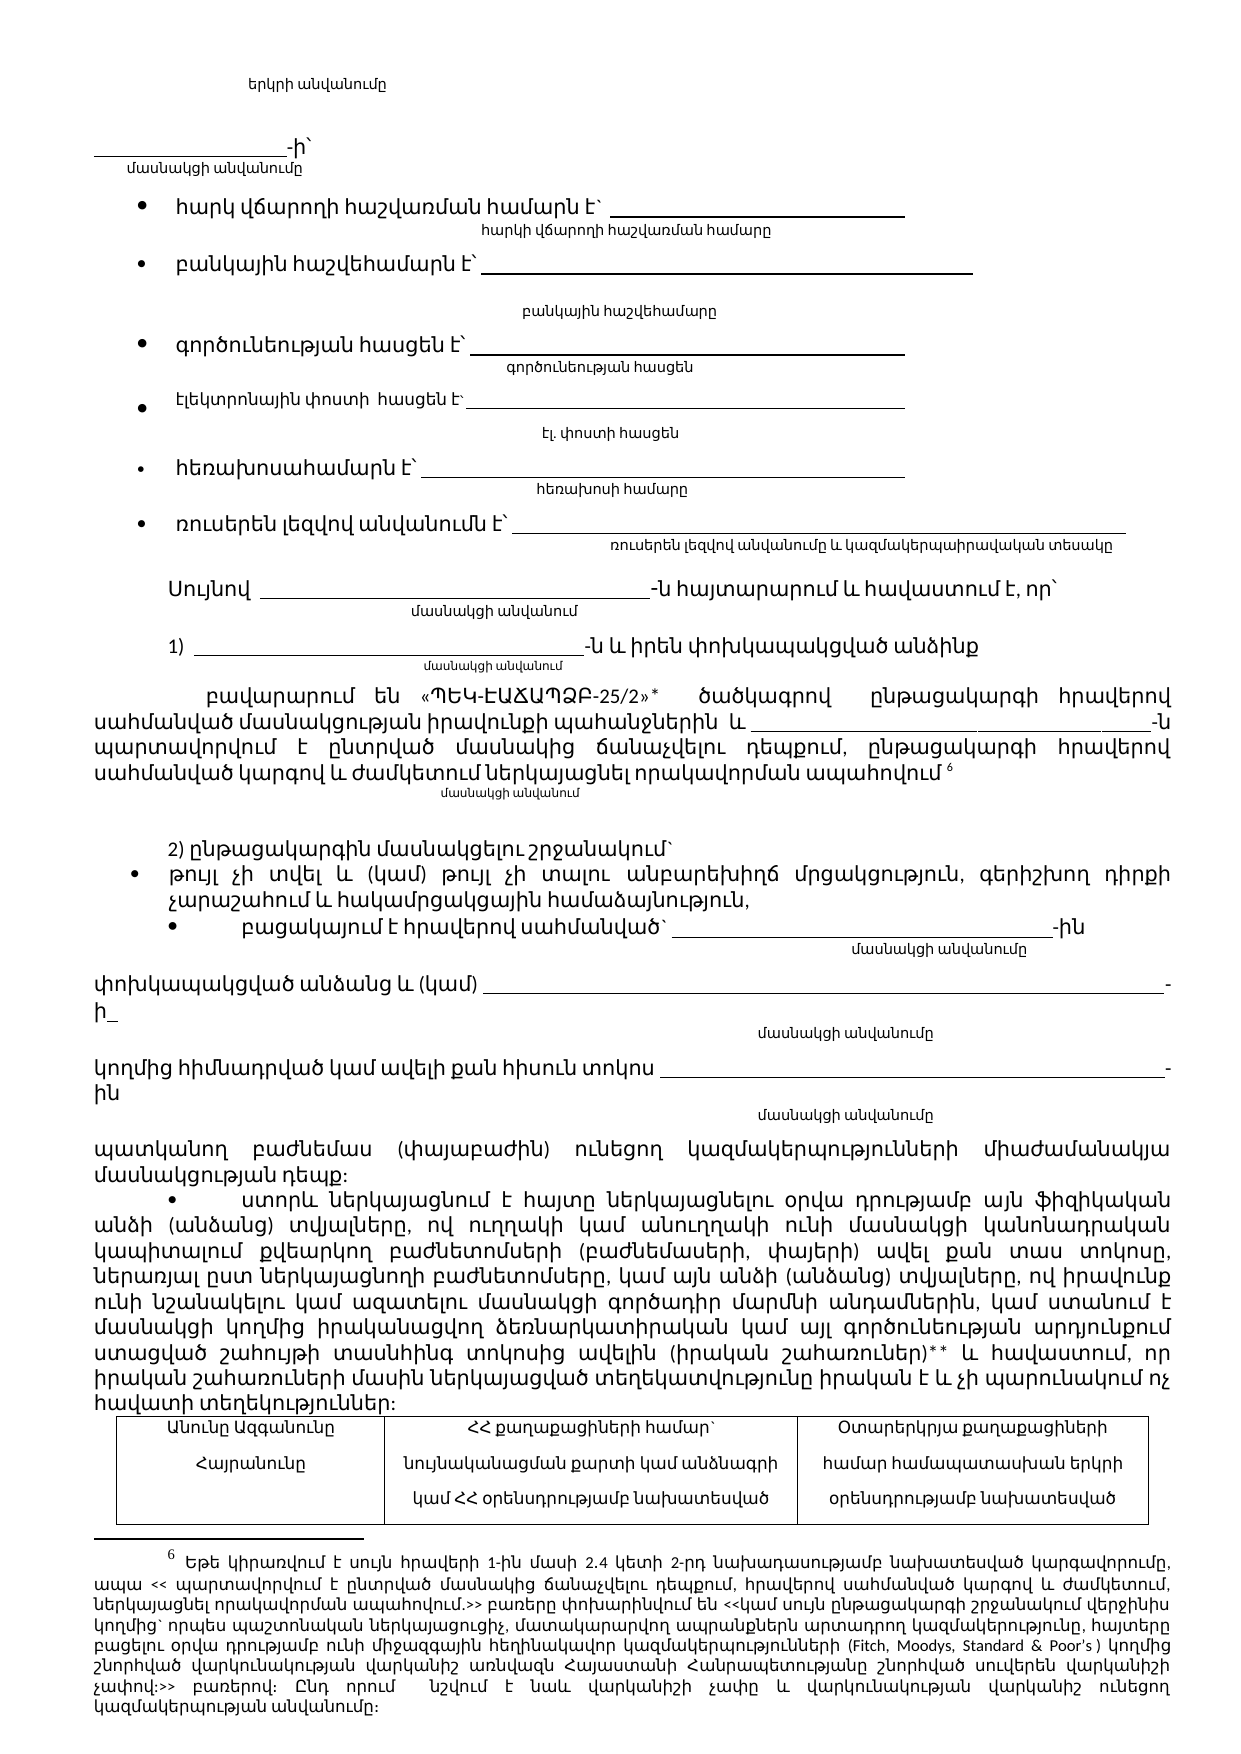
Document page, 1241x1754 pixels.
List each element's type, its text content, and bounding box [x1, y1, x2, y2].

text գործունեության հասցեն [94, 358, 1171, 389]
text մասնակցի անվանումը [94, 160, 1171, 190]
text մասնակցի անվանում [94, 602, 1171, 633]
text ռուսերեն լեզվով անվանումը և կազմակերպաիրավական տեսակը [536, 536, 1171, 567]
text մասնակցի անվանումը [94, 941, 1171, 971]
text էլ. փոստի հասցեն [94, 424, 1171, 455]
list գործունեության հասցեն է՝ [138, 333, 1171, 358]
text մասնակցի անվանում [94, 785, 1171, 811]
text փոխկապակցված անձանց և (կամ) -ի [94, 971, 1171, 1024]
text բանկային հաշվեհամարը [94, 302, 1171, 333]
list ստորև ներկայացնում է հայտը ներկայացնելու օրվա դրությամբ այն ֆիզիկական անձի (անձանց) տվյալները, ով ուղղակի կամ անուղղակի ունի մասնակցի կանոնադրական կապիտալում քվեարկող բաժնետոմսերի (բաժնեմասերի, փայերի) ավել քան տաս տոկոսը, ներառյալ ըստ ներկայացնողի բաժնետոմսերը, կամ այն անձի (անձանց) տվյալները, ով իրավունք ունի նշանակելու կամ ազատելու մասնակցի գործադիր մարմնի անդամներին, կամ ստանում է մասնակցի կողմից իրականացվող ձեռնարկատիրական կամ այլ գործունեության արդյունքում ստացված շահույթի տասնհինգ տոկոսից ավելին (իրական շահառուներ)** և հավաստում, որ իրական շահառուների մասին ներկայացված տեղեկատվությունը իրական է և չի պարունակում ոչ հավատի տեղեկություններ: [94, 1187, 1171, 1416]
list հարկ վճարողի հաշվառման համարն է` [138, 190, 1171, 221]
list թույլ չի տվել և (կամ) թույլ չի տալու անբարեխիղճ մրցակցություն, գերիշխող դիրքի չարաշահում և հակամրցակցային համաձայնություն, [131, 862, 1171, 912]
text բավարարում են «ՊԵԿ-ԷԱՃԱՊՁԲ-25/2»* ծածկագրով ընթացակարգի հրավերով սահմանված մասնակցության իրավունքի պահանջներին և -ն պարտավորվում է ընտրված մասնակից ճանաչվելու դեպքում, ընթացակարգի հրավերով սահմանված կարգով և ժամկետում ներկայացնել որակավորման ապահովում [94, 684, 1171, 785]
text հարկի վճարողի հաշվառման համարը [94, 221, 1171, 251]
list ռուսերեն լեզվով անվանումն է՝ [138, 511, 1171, 536]
text մասնակցի անվանումը [94, 1024, 1171, 1055]
text պատկանող բաժնեմաս (փայաբաժին) ունեցող կազմակերպությունների միաժամանակյա մասնակցության դեպք: [94, 1136, 1171, 1187]
text -ի՝ [94, 134, 1171, 160]
text երկրի անվանումը [94, 75, 1171, 106]
list բանկային հաշվեհամարն է՝ [138, 251, 1171, 302]
text մասնակցի անվանումը [94, 1106, 1171, 1136]
text հեռախոսի համարը [462, 480, 1171, 511]
text կողմից հիմնադրված կամ ավելի քան հիսուն տոկոս -ին [94, 1055, 1171, 1106]
list էլեկտրոնային փոստի հասցեն է՝ [138, 389, 1171, 424]
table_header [117, 1417, 384, 1524]
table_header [798, 1417, 1148, 1524]
list հեռախոսահամարն է՝ [138, 455, 1171, 480]
text մասնակցի անվանում [94, 658, 1171, 684]
text Սույնով -ն հայտարարում և հավաստում է, որ՝ [94, 572, 1171, 602]
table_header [385, 1417, 797, 1524]
text 2) ընթացակարգին մասնակցելու շրջանակում` [94, 836, 1171, 862]
list բացակայում է հրավերով սահմանված` -ին [94, 912, 1171, 941]
text 1) -ն և իրեն փոխկապակցված անձինք [94, 633, 1171, 658]
